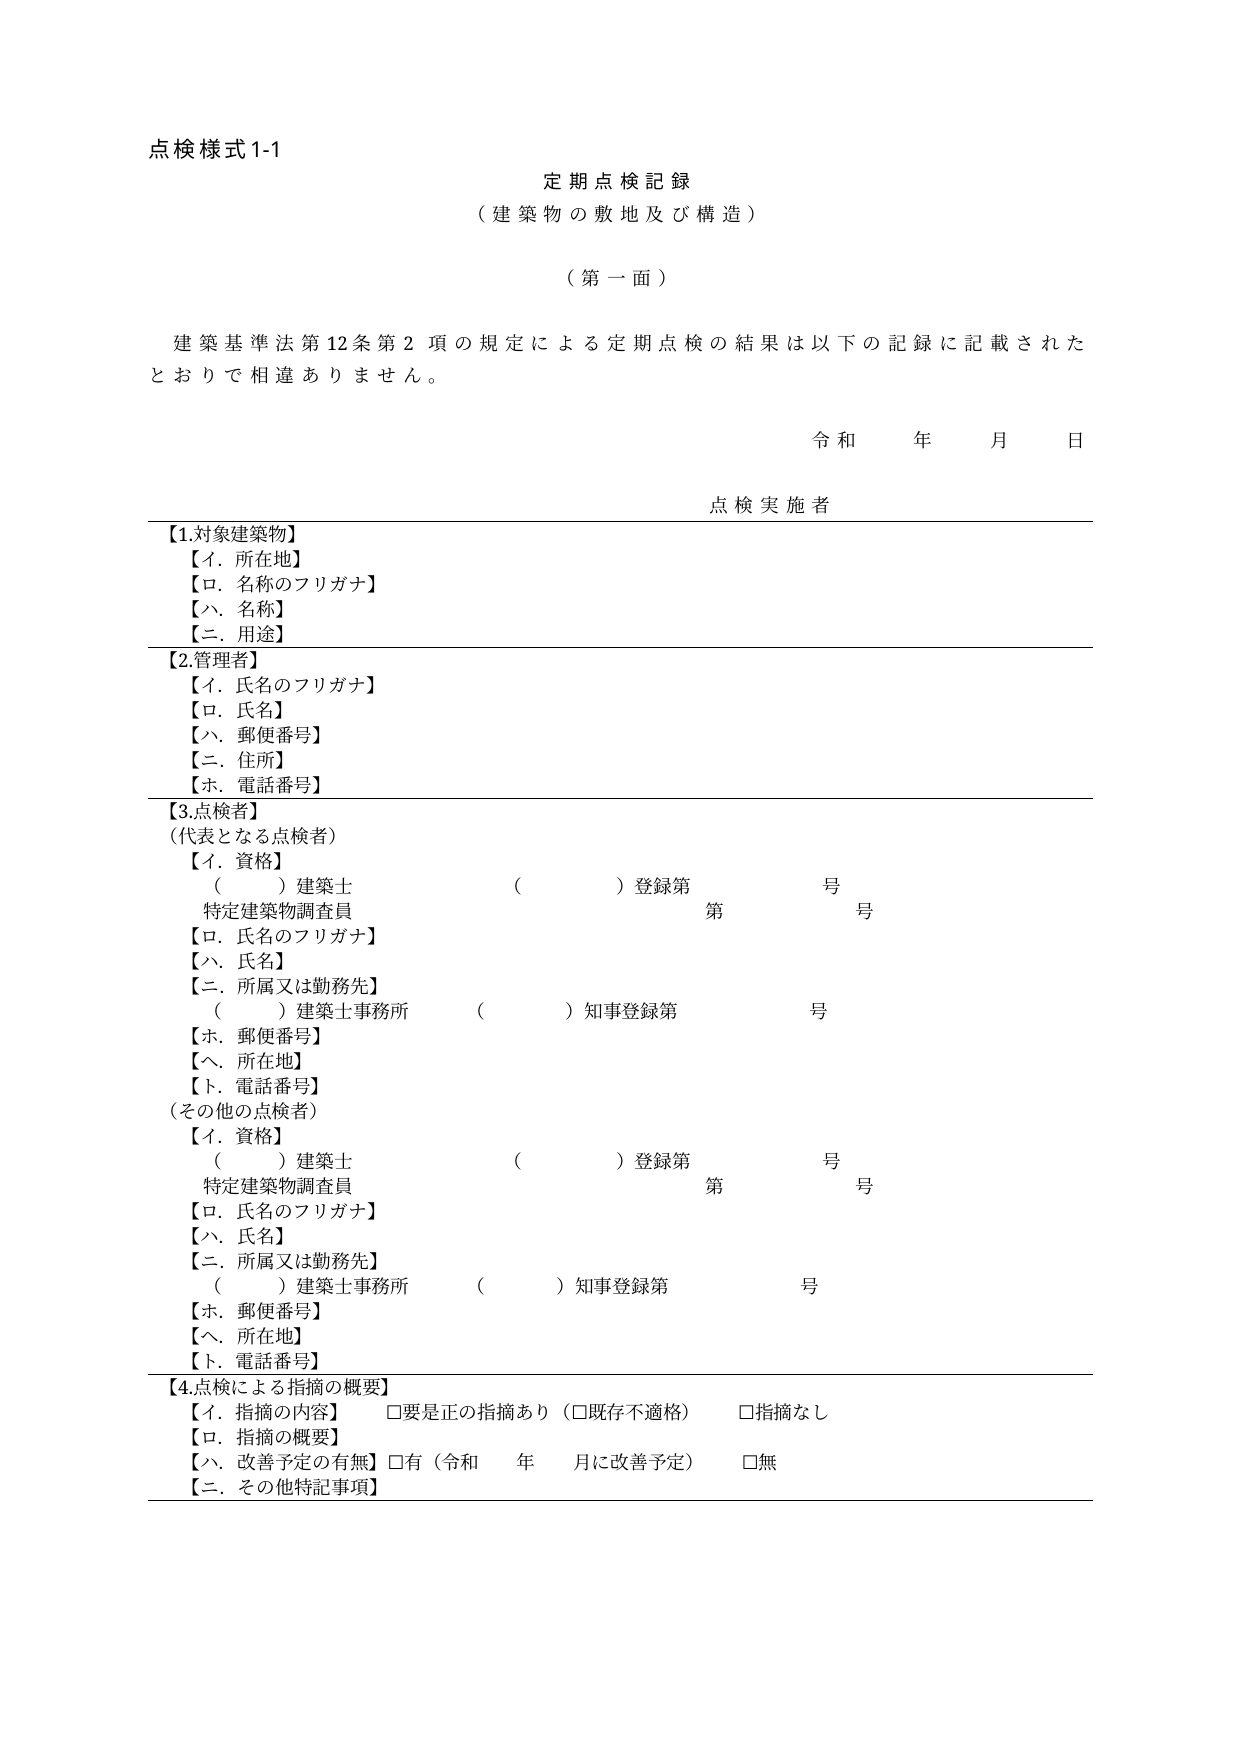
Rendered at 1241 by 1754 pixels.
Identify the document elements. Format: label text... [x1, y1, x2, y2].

table_header 【1.対象建築物】 【イ．所在地】 【ロ．名称のフリガナ】 【ハ．名称】 【ニ．用途】 [148, 522, 1093, 647]
table_cell 【4.点検による指摘の概要】 【イ．指摘の内容】 要是正の指摘あり（既存不適格） 指摘なし 【ロ．指摘の概要】 【ハ．改善予定の有無】有（令和 年 月に改善予定） 無 【ニ．その他特記事項】 [148, 1375, 1093, 1500]
text 定期点検記録 [148, 164, 1092, 197]
text 点検様式1-1 [148, 132, 1092, 164]
table_cell 【3.点検者】 （代表となる点検者） 【イ．資格】 （ ）建築士 （ ）登録第 号 特定建築物調査員 第 号 【ロ．氏名のフリガナ】 【ハ．氏名】 【ニ．所属又は勤務先】 （ ）建築士事務所 （ ）知事登録第 号 【ホ．郵便番号】 【ヘ．所在地】 【ト．電話番号】 （その他の点検者） 【イ．資格】 （ ）建築士 （ ）登録第 号 特定建築物調査員 第 号 【ロ．氏名のフリガナ】 【ハ．氏名】 【ニ．所属又は勤務先】 （ ）建築士事務所 （ ）知事登録第 号 【ホ．郵便番号】 【ヘ．所在地】 【ト．電話番号】 [148, 799, 1093, 1374]
table_cell 【2.管理者】 【イ．氏名のフリガナ】 【ロ．氏名】 【ハ．郵便番号】 【ニ．住所】 【ホ．電話番号】 [148, 648, 1093, 798]
text （第一面） [148, 261, 1092, 294]
text （建築物の敷地及び構造） [148, 197, 1092, 229]
text 建築基準法第12条第2項の規定による定期点検の結果は以下の記録に記載されたとおりで相違ありません。 [148, 326, 1092, 391]
text 点検実施者 [709, 488, 1092, 521]
text 令和 年 月 日 [148, 423, 1092, 456]
